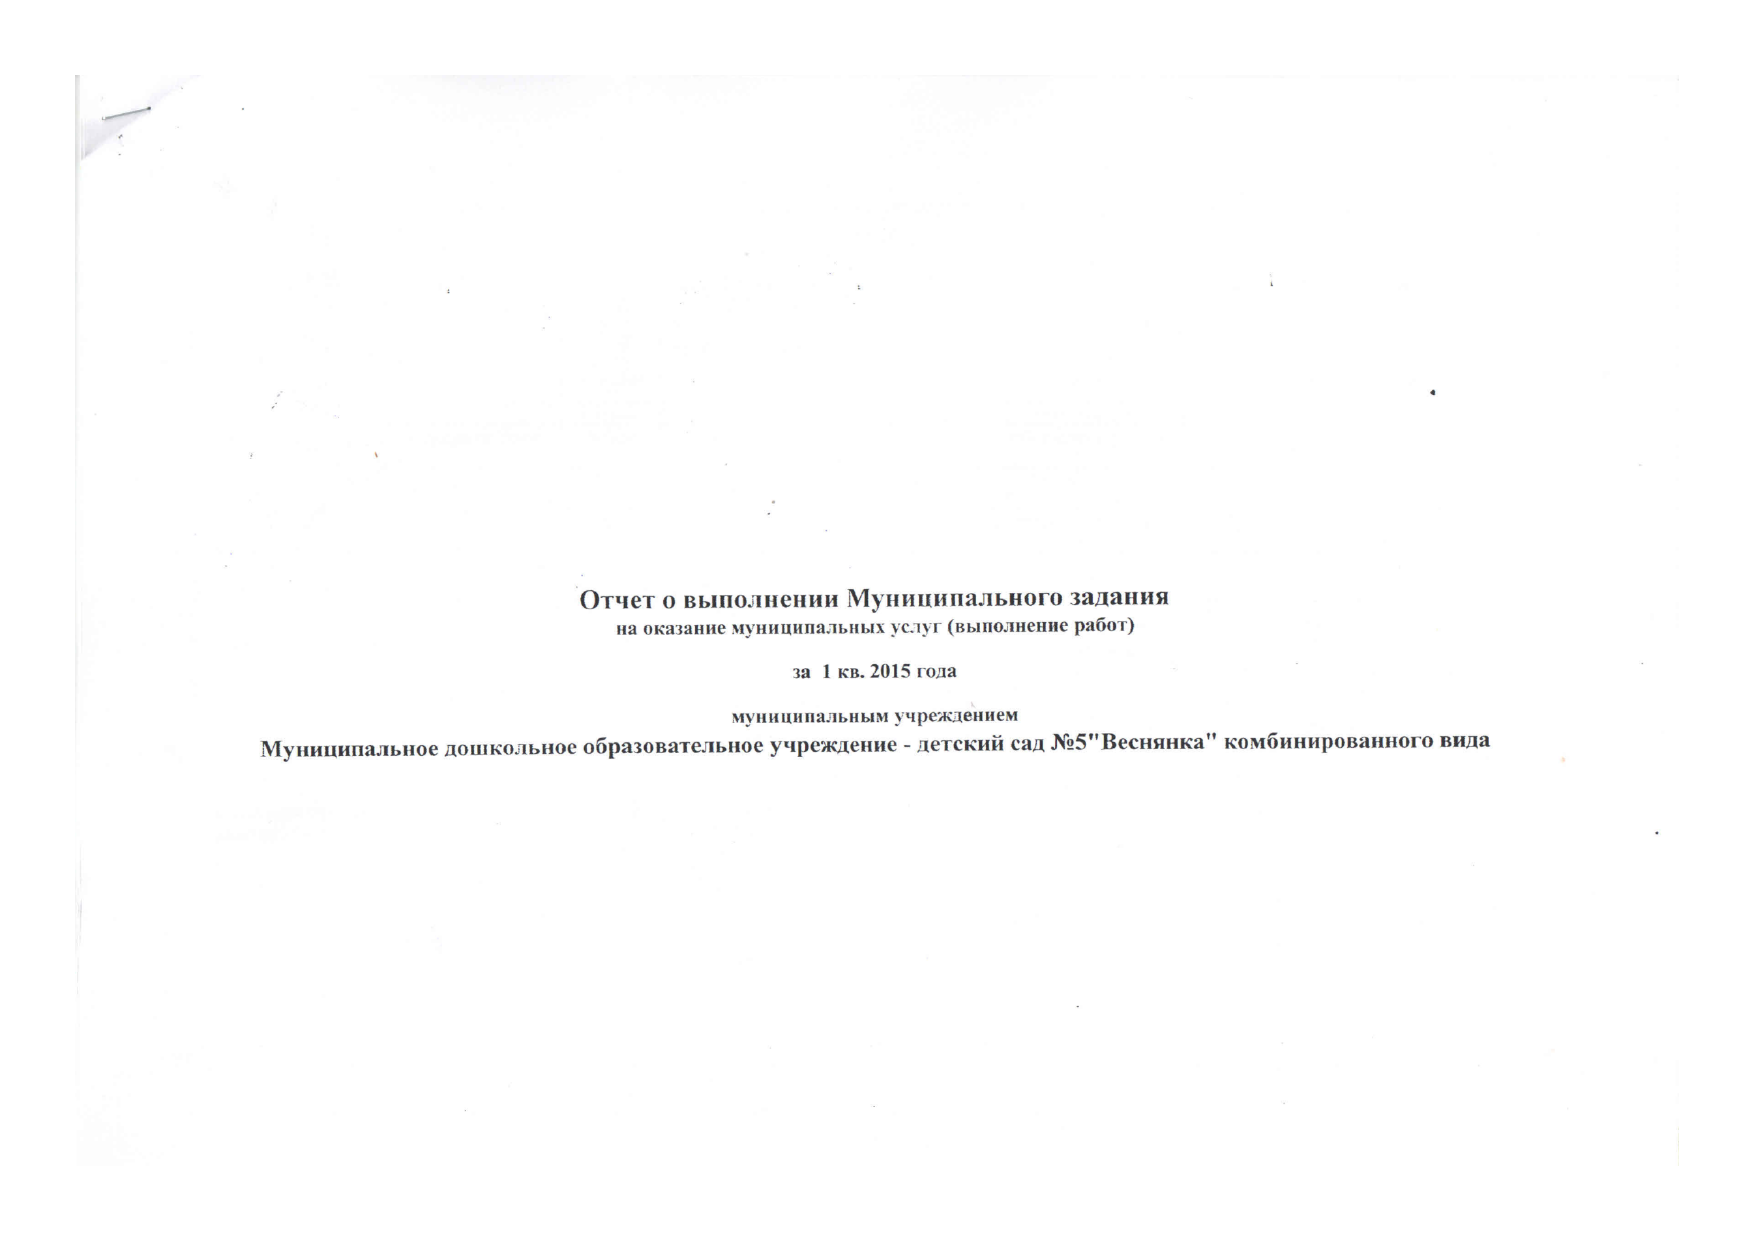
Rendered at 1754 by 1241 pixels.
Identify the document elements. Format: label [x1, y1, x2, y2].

picture [75, 75, 1679, 1166]
